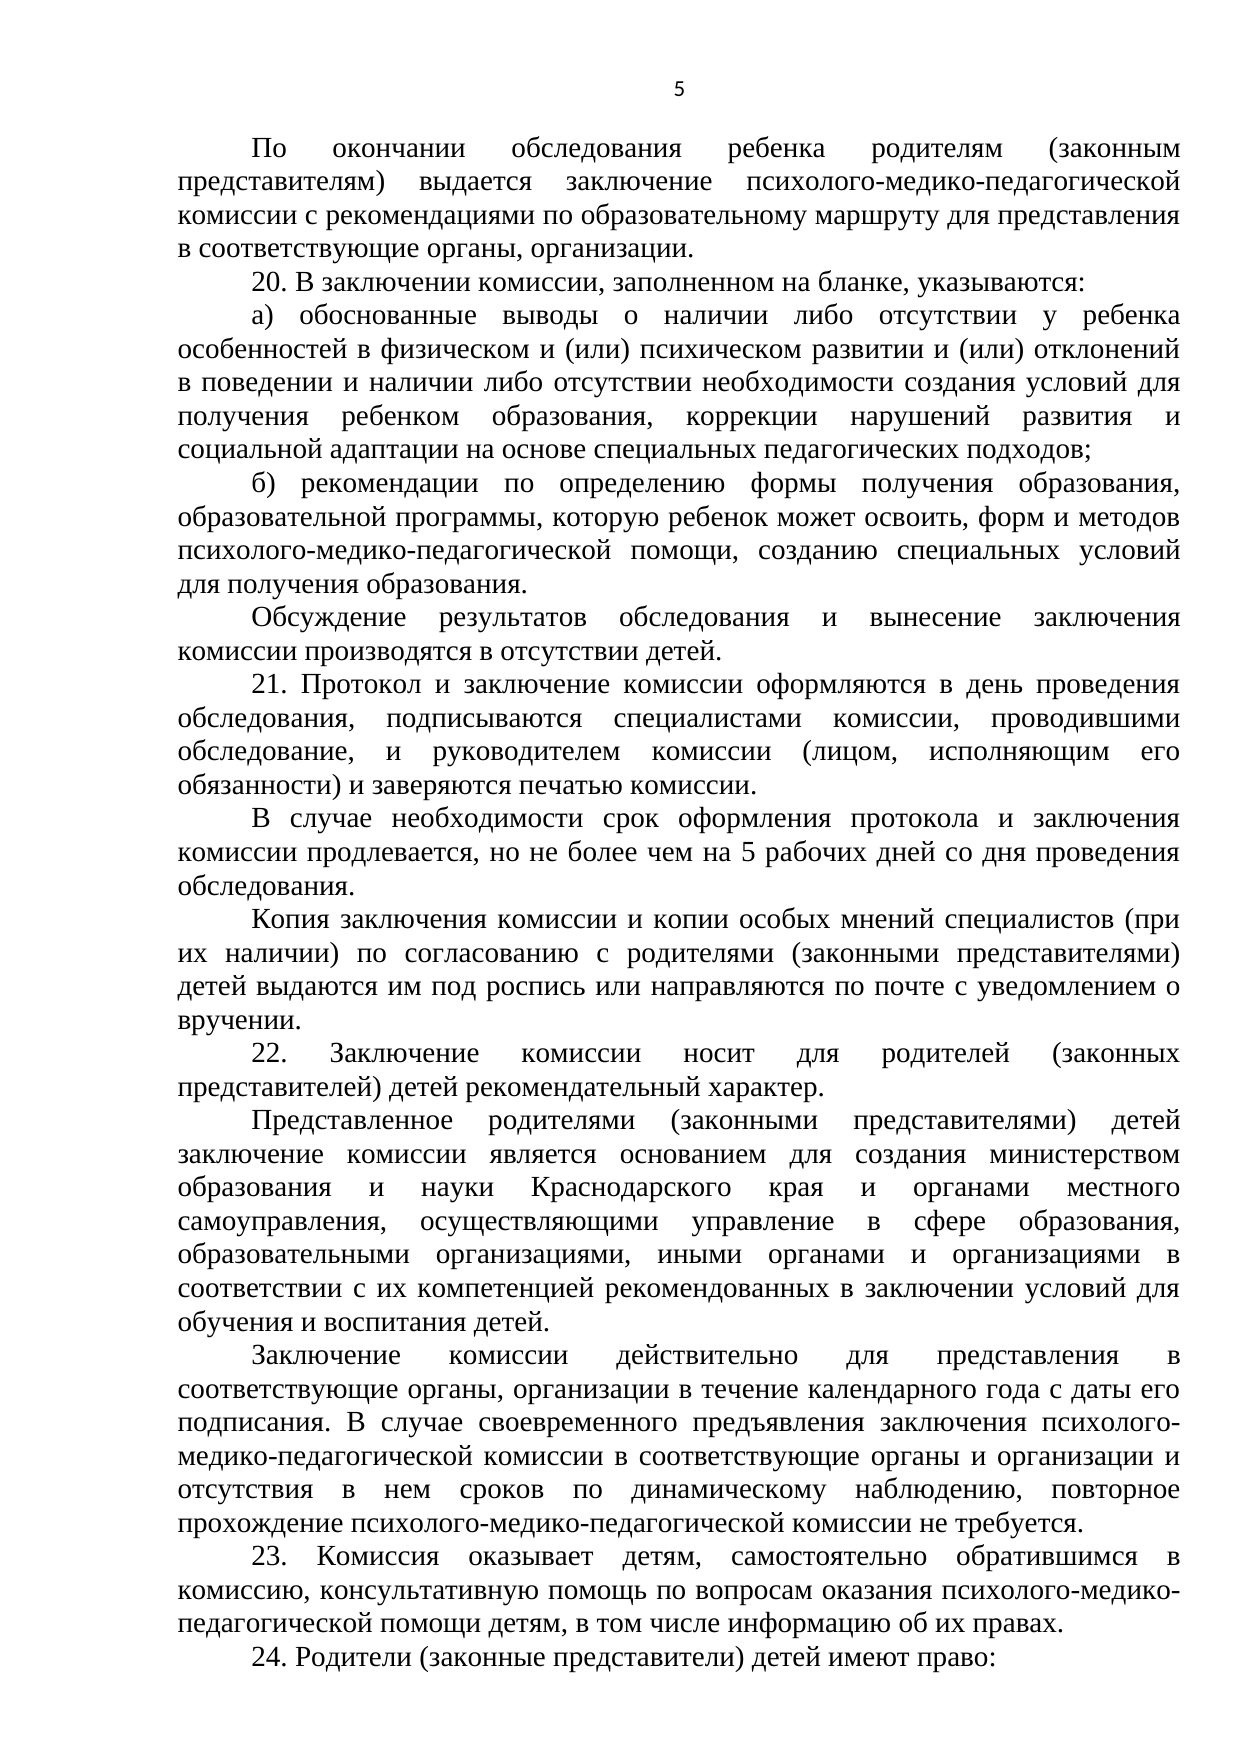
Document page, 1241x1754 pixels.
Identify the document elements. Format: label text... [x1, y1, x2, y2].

text Представленное родителями (законными представителями) детей заключение комиссии является основанием для создания министерством образования и науки Краснодарского края и органами местного самоуправления, осуществляющими управление в сфере образования, образовательными организациями, иными органами и организациями в соответствии с их компетенцией рекомендованных в заключении условий для обучения и воспитания детей. [177, 1102, 1181, 1337]
text б) рекомендации по определению формы получения образования, образовательной программы, которую ребенок может освоить, форм и методов психолого-медико-педагогической помощи, созданию специальных условий для получения образования. [177, 465, 1181, 599]
text Копия заключения комиссии и копии особых мнений специалистов (при их наличии) по согласованию с родителями (законными представителями) детей выдаются им под роспись или направляются по почте с уведомлением о вручении. [177, 901, 1181, 1035]
text 22. Заключение комиссии носит для родителей (законных представителей) детей рекомендательный характер. [177, 1035, 1181, 1102]
text По окончании обследования ребенка родителям (законным представителям) выдается заключение психолого-медико-педагогической комиссии с рекомендациями по образовательному маршруту для представления в соответствующие органы, организации. [177, 130, 1181, 264]
text 20. В заключении комиссии, заполненном на бланке, указываются: [177, 264, 1181, 297]
text Заключение комиссии действительно для представления в соответствующие органы, организации в течение календарного года с даты его подписания. В случае своевременного предъявления заключения психолого-медико-педагогической комиссии в соответствующие органы и организации и отсутствия в нем сроков по динамическому наблюдению, повторное прохождение психолого-медико-педагогической комиссии не требуется. [177, 1337, 1181, 1538]
text 24. Родители (законные представители) детей имеют право: [177, 1639, 1181, 1673]
text 21. Протокол и заключение комиссии оформляются в день проведения обследования, подписываются специалистами комиссии, проводившими обследование, и руководителем комиссии (лицом, исполняющим его обязанности) и заверяются печатью комиссии. [177, 666, 1181, 801]
text а) обоснованные выводы о наличии либо отсутствии у ребенка особенностей в физическом и (или) психическом развитии и (или) отклонений в поведении и наличии либо отсутствии необходимости создания условий для получения ребенком образования, коррекции нарушений развития и социальной адаптации на основе специальных педагогических подходов; [177, 297, 1181, 465]
text В случае необходимости срок оформления протокола и заключения комиссии продлевается, но не более чем на 5 рабочих дней со дня проведения обследования. [177, 801, 1181, 901]
text Обсуждение результатов обследования и вынесение заключения комиссии производятся в отсутствии детей. [177, 599, 1181, 666]
text 23. Комиссия оказывает детям, самостоятельно обратившимся в комиссию, консультативную помощь по вопросам оказания психолого-медико-педагогической помощи детям, в том числе информацию об их правах. [177, 1538, 1181, 1639]
